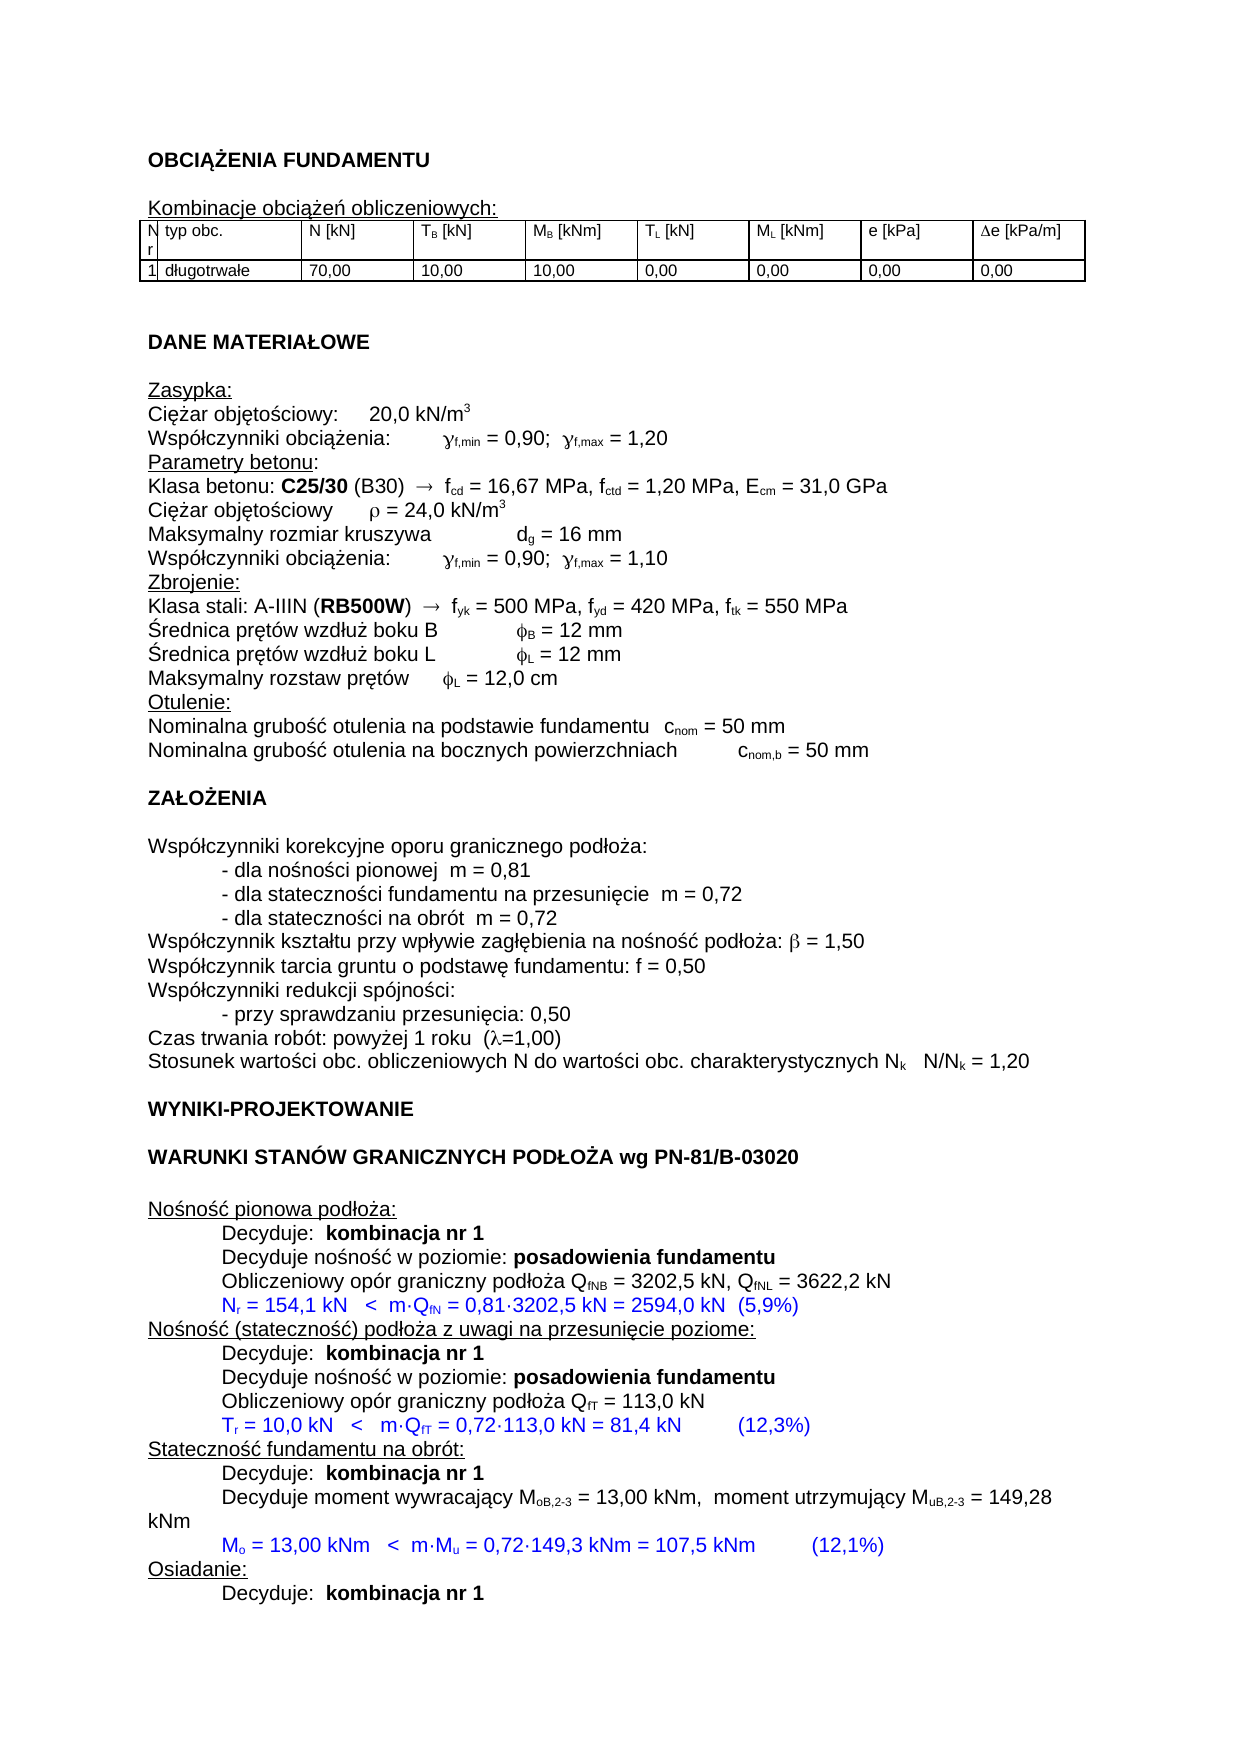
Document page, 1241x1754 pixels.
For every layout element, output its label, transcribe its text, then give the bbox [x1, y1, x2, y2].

table_cell 0,00 [862, 261, 972, 280]
text Współczynniki obciążenia: gf,min = 0,90; gf,max = 1,20 [148, 425, 1093, 449]
text Stosunek wartości obc. obliczeniowych N do wartości obc. charakterystycznych Nk N/Nk = 1,20 [148, 1049, 1093, 1073]
table_header TB [kN] [414, 221, 525, 259]
text Klasa betonu: C25/30 (B30) ® fcd = 16,67 MPa, fctd = 1,20 MPa, Ecm = 31,0 GPa [148, 473, 1093, 497]
text Współczynnik tarcia gruntu o podstawę fundamentu: f = 0,50 [148, 953, 1093, 977]
text Klasa stali: A-IIIN (RB500W) ® fyk = 500 MPa, fyd = 420 MPa, ftk = 550 MPa [148, 593, 1093, 618]
text Decyduje moment wywracający MoB,2-3 = 13,00 kNm, moment utrzymujący MuB,2-3 = 149,28 kNm [148, 1485, 1093, 1533]
table_cell 70,00 [302, 261, 413, 280]
text Mo = 13,00 kNm < m·Mu = 0,72·149,3 kNm = 107,5 kNm (12,1%) [148, 1533, 1093, 1557]
text Współczynniki korekcyjne oporu granicznego podłoża: [148, 833, 1093, 857]
text Otulenie: [148, 690, 1093, 714]
text Stateczność fundamentu na obrót: [148, 1437, 1093, 1461]
text Kombinacje obciążeń obliczeniowych: [148, 196, 1093, 219]
text Zasypka: [148, 377, 1093, 401]
text Współczynnik kształtu przy wpływie zagłębienia na nośność podłoża: b = 1,50 [148, 929, 1093, 953]
text Obliczeniowy opór graniczny podłoża QfT = 113,0 kN [148, 1389, 1093, 1413]
text Decyduje nośność w poziomie: posadowienia fundamentu [148, 1245, 1093, 1269]
text Obliczeniowy opór graniczny podłoża QfNB = 3202,5 kN, QfNL = 3622,2 kN [148, 1269, 1093, 1293]
text Tr = 10,0 kN < m·QfT = 0,72·113,0 kN = 81,4 kN (12,3%) [148, 1413, 1093, 1437]
text Decyduje: kombinacja nr 1 [148, 1461, 1093, 1485]
table_header De [kPa/m] [974, 221, 1084, 259]
table_header e [kPa] [862, 221, 972, 259]
text Średnica prętów wzdłuż boku L fL = 12 mm [148, 642, 1093, 666]
text WYNIKI-PROJEKTOWANIE [148, 1097, 1093, 1121]
text Współczynniki obciążenia: gf,min = 0,90; gf,max = 1,10 [148, 546, 1093, 569]
table_cell 0,00 [750, 261, 860, 280]
text Nominalna grubość otulenia na bocznych powierzchniach cnom,b = 50 mm [148, 738, 1093, 762]
text Nr = 154,1 kN < m·QfN = 0,81·3202,5 kN = 2594,0 kN (5,9%) [148, 1293, 1093, 1317]
text Decyduje: kombinacja nr 1 [148, 1341, 1093, 1365]
text - dla nośności pionowej m = 0,81 [148, 857, 1093, 881]
table_cell długotrwałe [158, 261, 301, 280]
text Nominalna grubość otulenia na podstawie fundamentu cnom = 50 mm [148, 714, 1093, 738]
text - dla stateczności na obrót m = 0,72 [148, 905, 1093, 929]
text Maksymalny rozstaw prętów fL = 12,0 cm [148, 666, 1093, 690]
table_cell 0,00 [638, 261, 748, 280]
text Osiadanie: [148, 1557, 1093, 1581]
text Nośność (stateczność) podłoża z uwagi na przesunięcie poziome: [148, 1317, 1093, 1341]
table_cell 10,00 [526, 261, 637, 280]
table_header ML [kNm] [750, 221, 860, 259]
text Maksymalny rozmiar kruszywa dg = 16 mm [148, 522, 1093, 546]
table_header MB [kNm] [526, 221, 637, 259]
text Decyduje nośność w poziomie: posadowienia fundamentu [148, 1365, 1093, 1389]
text Parametry betonu: [148, 449, 1093, 473]
text - dla stateczności fundamentu na przesunięcie m = 0,72 [148, 881, 1093, 905]
text Decyduje: kombinacja nr 1 [148, 1221, 1093, 1245]
text Decyduje: kombinacja nr 1 [148, 1581, 1093, 1604]
table_header Nr [141, 221, 157, 259]
table_cell 1 [141, 261, 157, 280]
text Zbrojenie: [148, 569, 1093, 593]
text ZAŁOŻENIA [148, 786, 1093, 809]
text DANE MATERIAŁOWE [148, 329, 1093, 353]
text Ciężar objętościowy r = 24,0 kN/m3 [148, 497, 1093, 522]
text WARUNKI STANÓW GRANICZNYCH PODŁOŻA wg PN-81/B-03020 [148, 1145, 1093, 1169]
text Ciężar objętościowy: 20,0 kN/m3 [148, 401, 1093, 425]
table_header TL [kN] [638, 221, 748, 259]
text Czas trwania robót: powyżej 1 roku (l=1,00) [148, 1025, 1093, 1049]
text OBCIĄŻENIA FUNDAMENTU [148, 148, 1093, 172]
table_cell 0,00 [974, 261, 1084, 280]
text - przy sprawdzaniu przesunięcia: 0,50 [148, 1001, 1093, 1025]
text Nośność pionowa podłoża: [148, 1197, 1093, 1221]
table_header N [kN] [302, 221, 413, 259]
text Współczynniki redukcji spójności: [148, 977, 1093, 1001]
table_cell 10,00 [414, 261, 525, 280]
text Średnica prętów wzdłuż boku B fB = 12 mm [148, 618, 1093, 642]
table_header typ obc. [158, 221, 301, 259]
